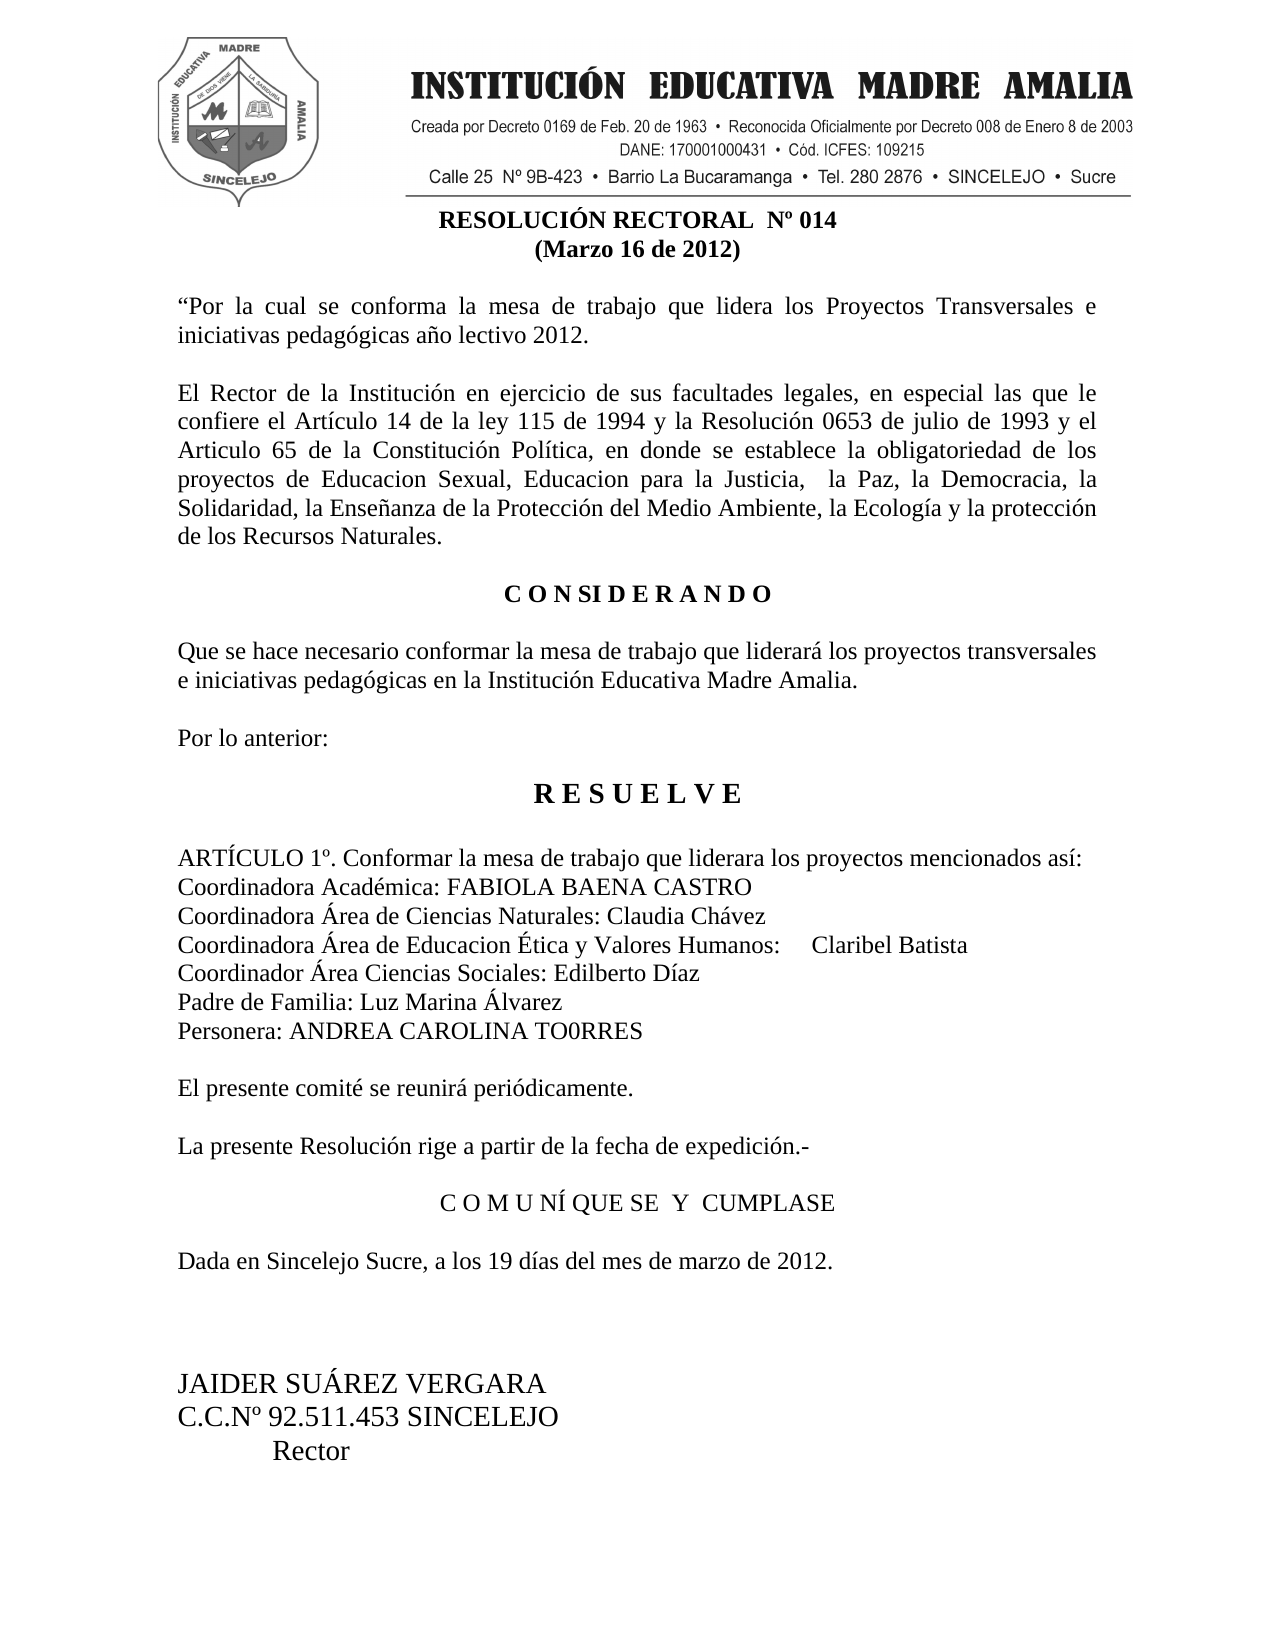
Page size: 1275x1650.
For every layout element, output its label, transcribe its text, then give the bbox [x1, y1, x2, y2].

text C.C.Nº 92.511.453 SINCELEJO [177, 1399, 1098, 1433]
text El presente comité se reunirá periódicamente. [177, 1073, 1098, 1102]
text Padre de Familia: Luz Marina Álvarez [177, 987, 1098, 1016]
text JAIDER SUÁREZ VERGARA [177, 1366, 1098, 1399]
text Rector [177, 1433, 1098, 1466]
text Por lo anterior: [177, 723, 1098, 751]
text Coordinadora Académica: FABIOLA BAENA CASTRO [177, 872, 1098, 901]
text ARTÍCULO 1º. Conformar la mesa de trabajo que liderara los proyectos mencionados así: [177, 843, 1098, 872]
text La presente Resolución rige a partir de la fecha de expedición.- [177, 1131, 1098, 1160]
text Coordinadora Área de Ciencias Naturales: Claudia Chávez [177, 901, 1098, 930]
text C O M U NÍ QUE SE Y CUMPLASE [177, 1188, 1098, 1217]
text Personera: ANDREA CAROLINA TO0RRES [177, 1016, 1098, 1045]
text (Marzo 16 de 2012) [177, 234, 1098, 263]
text Coordinador Área Ciencias Sociales: Edilberto Díaz [177, 958, 1098, 987]
text El Rector de la Institución en ejercicio de sus facultades legales, en especial las que le confiere el Artículo 14 de la ley 115 de 1994 y la Resolución 0653 de julio de 1993 y el Articulo 65 de la Constitución Política, en donde se establece la obligatoriedad de los proyectos de Educacion Sexual, Educacion para la Justicia, la Paz, la Democracia, la Solidaridad, la Enseñanza de la Protección del Medio Ambiente, la Ecología y la protección de los Recursos Naturales. [177, 378, 1098, 550]
picture [157, 37, 1133, 207]
text “Por la cual se conforma la mesa de trabajo que lidera los Proyectos Transversales e iniciativas pedagógicas año lectivo 2012. [177, 291, 1098, 349]
text R E S U E L V E [177, 776, 1098, 810]
text Dada en Sincelejo Sucre, a los 19 días del mes de marzo de 2012. [177, 1246, 1098, 1275]
text C O N SI D E R A N D O [177, 579, 1098, 608]
text RESOLUCIÓN RECTORAL Nº 014 [177, 207, 1098, 234]
text Que se hace necesario conformar la mesa de trabajo que liderará los proyectos transversales e iniciativas pedagógicas en la Institución Educativa Madre Amalia. [177, 636, 1098, 694]
text Coordinadora Área de Educacion Ética y Valores Humanos: Claribel Batista [177, 930, 1098, 958]
